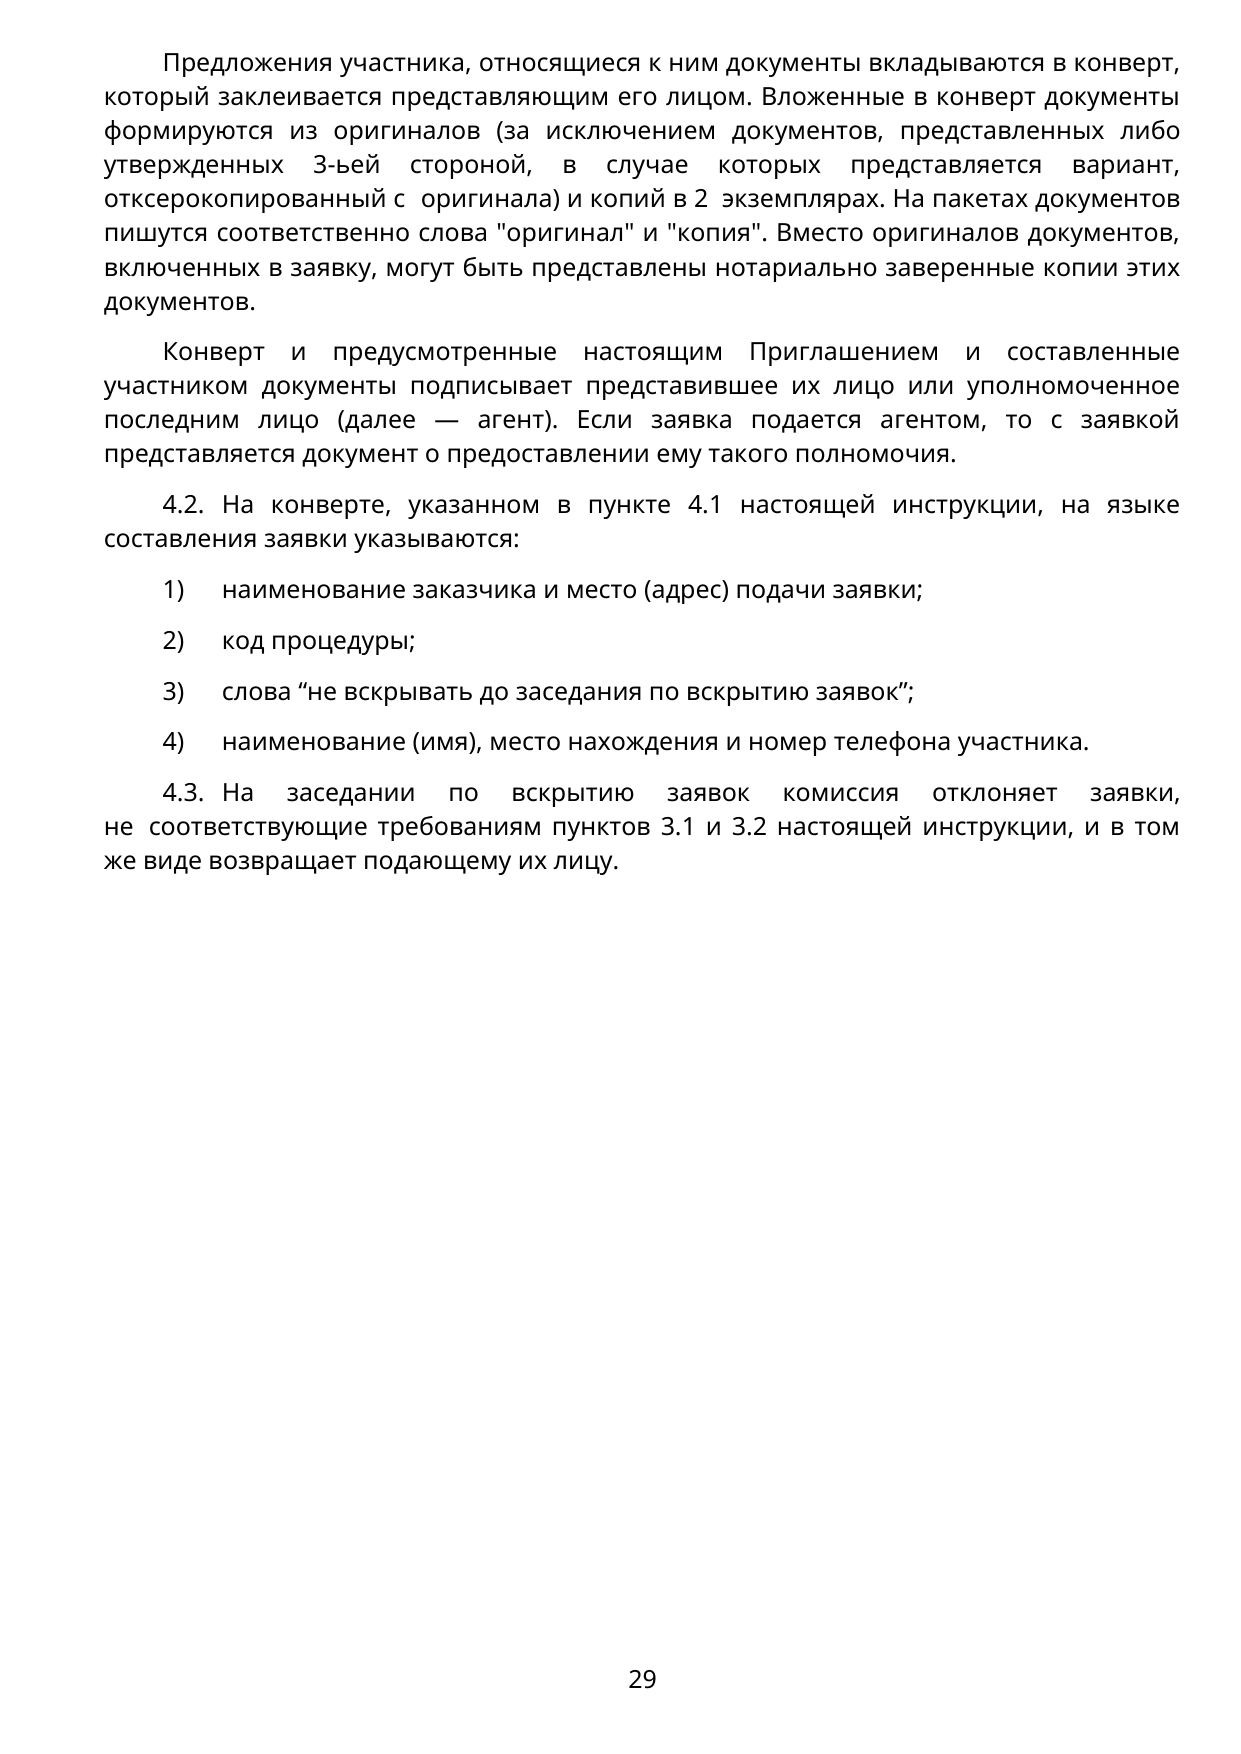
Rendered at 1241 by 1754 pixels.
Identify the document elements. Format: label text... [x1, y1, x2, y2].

text 1) наименование заказчика и место (адрес) подачи заявки; [103, 572, 1181, 606]
text 3) слова “не вскрывать до заседания по вскрытию заявок”; [103, 673, 1181, 707]
text Конверт и предусмотренные настоящим Приглашением и составленные участником документы подписывает представившее их лицо или уполномоченное последним лицо (далее — агент). Если заявка подается агентом, то с заявкой представляется документ о предоставлении ему такого полномочия. [103, 334, 1181, 470]
text 2) код процедуры; [103, 622, 1181, 656]
text 4.2. На конверте, указанном в пункте 4.1 настоящей инструкции, на языке составления заявки указываются: [103, 487, 1181, 555]
text 4.3. На заседании по вскрытию заявок комиссия отклоняет заявки, не соответствующие требованиям пунктов 3.1 и 3.2 настоящей инструкции, и в том же виде возвращает подающему их лицу. [103, 774, 1181, 877]
text 4) наименование (имя), место нахождения и номер телефона участника. [103, 724, 1181, 758]
text Предложения участника, относящиеся к ним документы вкладываются в конверт, который заклеивается представляющим его лицом. Вложенные в конверт документы формируются из оригиналов (за исключением документов, представленных либо утвержденных 3-ьей стороной, в случае которых представляется вариант, отксерокопированный с оригинала) и копий в 2 экземплярах. На пакетах документов пишутся соответственно слова "оригинал" и "копия". Вместо оригиналов документов, включенных в заявку, могут быть представлены нотариально заверенные копии этих документов. [103, 44, 1181, 317]
